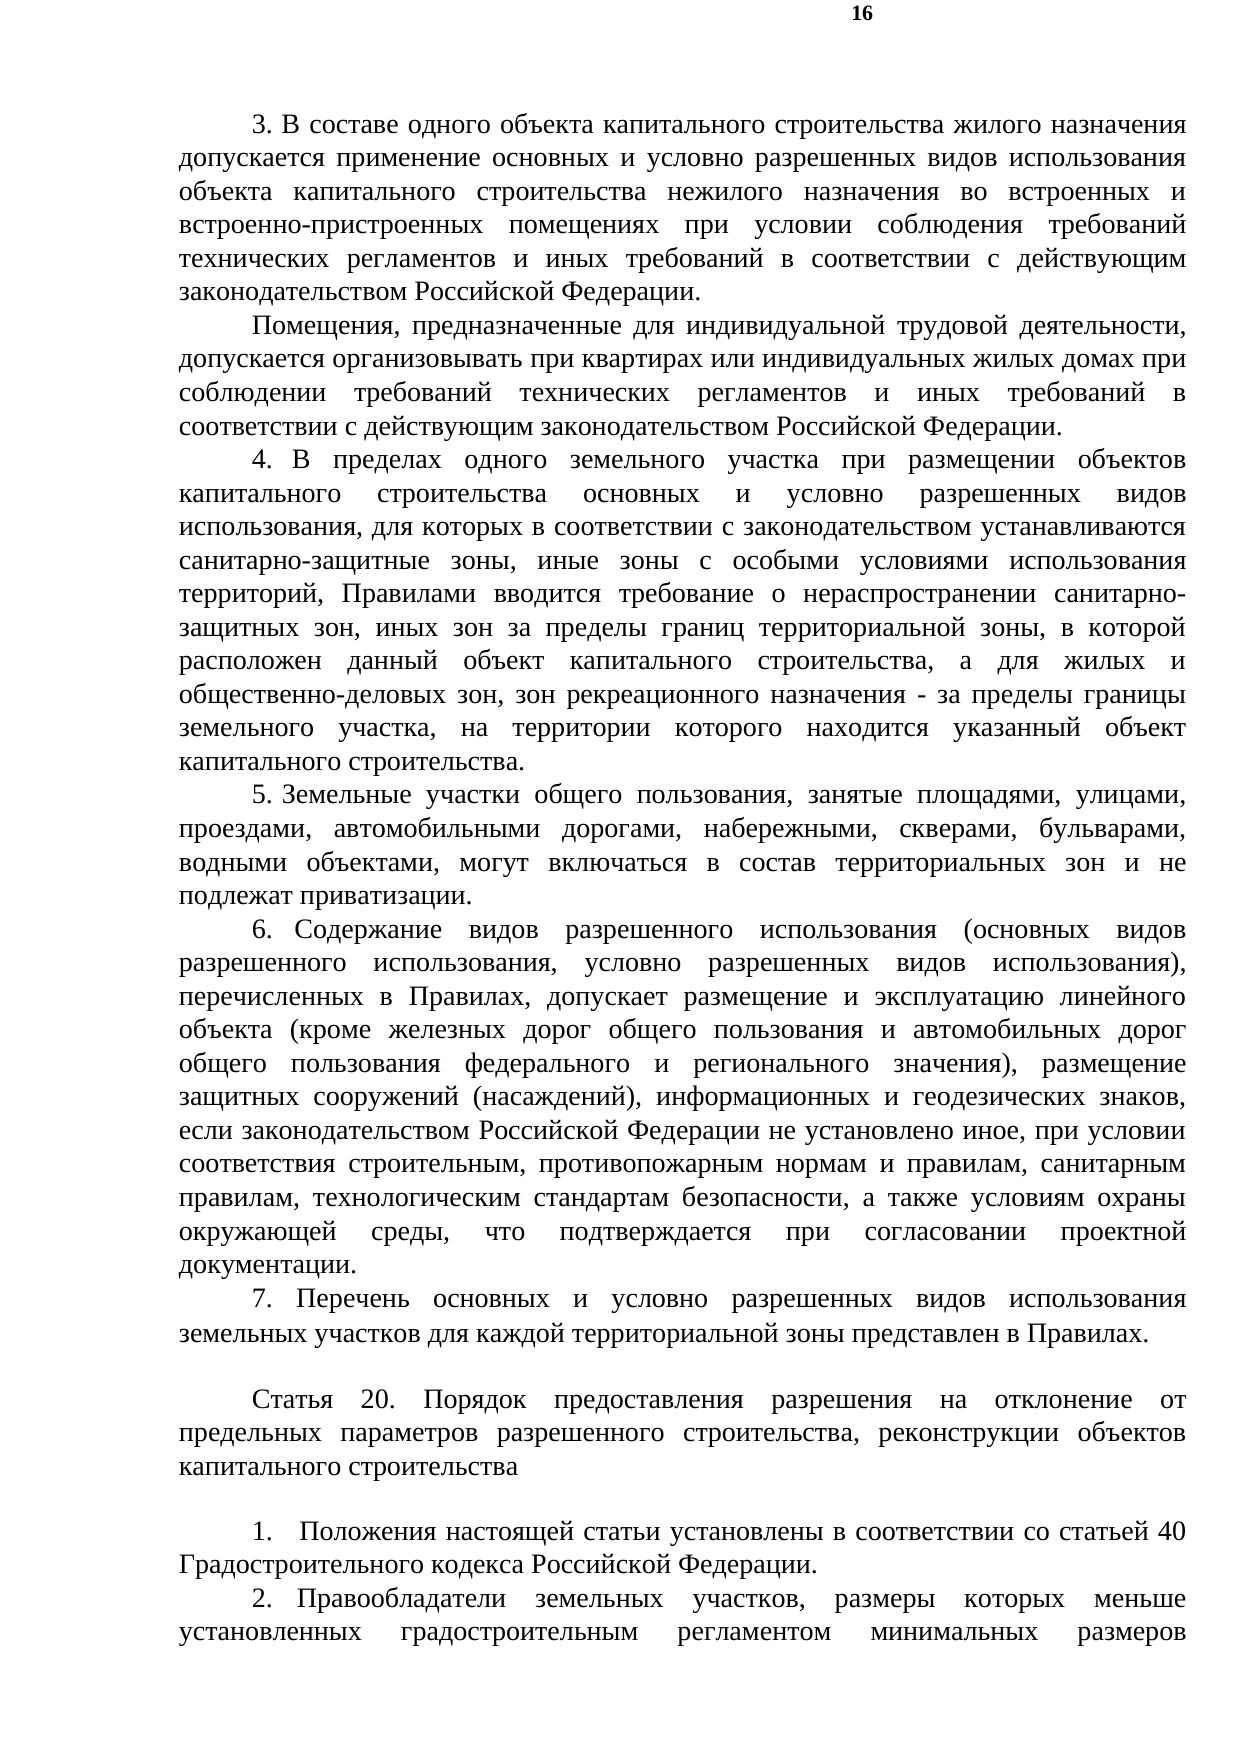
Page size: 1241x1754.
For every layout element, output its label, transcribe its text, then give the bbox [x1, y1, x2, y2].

list Земельные участки общего пользования, занятые площадями, улицами, проездами, автомобильными дорогами, набережными, скверами, бульварами, водными объектами, могут включаться в состав территориальных зон и не подлежат приватизации. [179, 777, 1188, 911]
list Содержание видов разрешенного использования (основных видов разрешенного использования, условно разрешенных видов использования), перечисленных в Правилах, допускает размещение и эксплуатацию линейного объекта (кроме железных дорог общего пользования и автомобильных дорог общего пользования федерального и регионального значения), размещение защитных сооружений (насаждений), информационных и геодезических знаков, если законодательством Российской Федерации не установлено иное, при условии соответствия строительным, противопожарным нормам и правилам, санитарным правилам, технологическим стандартам безопасности, а также условиям охраны окружающей среды, что подтверждается при согласовании проектной документации. [179, 911, 1188, 1280]
list Положения настоящей статьи установлены в соответствии со статьей 40 Градостроительного кодекса Российской Федерации. [179, 1513, 1188, 1580]
text Статья 20. Порядок предоставления разрешения на отклонение от предельных параметров разрешенного строительства, реконструкции объектов капитального строительства [179, 1381, 1188, 1482]
list В пределах одного земельного участка при размещении объектов капитального строительства основных и условно разрешенных видов использования, для которых в соответствии с законодательством устанавливаются санитарно-защитные зоны, иные зоны с особыми условиями использования территорий, Правилами вводится требование о нераспространении санитарно-защитных зон, иных зон за пределы границ территориальной зоны, в которой расположен данный объект капитального строительства, а для жилых и общественно-деловых зон, зон рекреационного назначения - за пределы границы земельного участка, на территории которого находится указанный объект капитального строительства. [179, 442, 1188, 777]
text 7. Перечень основных и условно разрешенных видов использования земельных участков для каждой территориальной зоны представлен в Правилах. [179, 1280, 1188, 1349]
list В составе одного объекта капитального строительства жилого назначения допускается применение основных и условно разрешенных видов использования объекта капитального строительства нежилого назначения во встроенных и встроенно-пристроенных помещениях при условии соблюдения требований технических регламентов и иных требований в соответствии с действующим законодательством Российской Федерации. [179, 106, 1188, 308]
text Помещения, предназначенные для индивидуальной трудовой деятельности, допускается организовывать при квартирах или индивидуальных жилых домах при соблюдении требований технических регламентов и иных требований в соответствии с действующим законодательством Российской Федерации. [179, 308, 1188, 442]
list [179, 1580, 1188, 1647]
